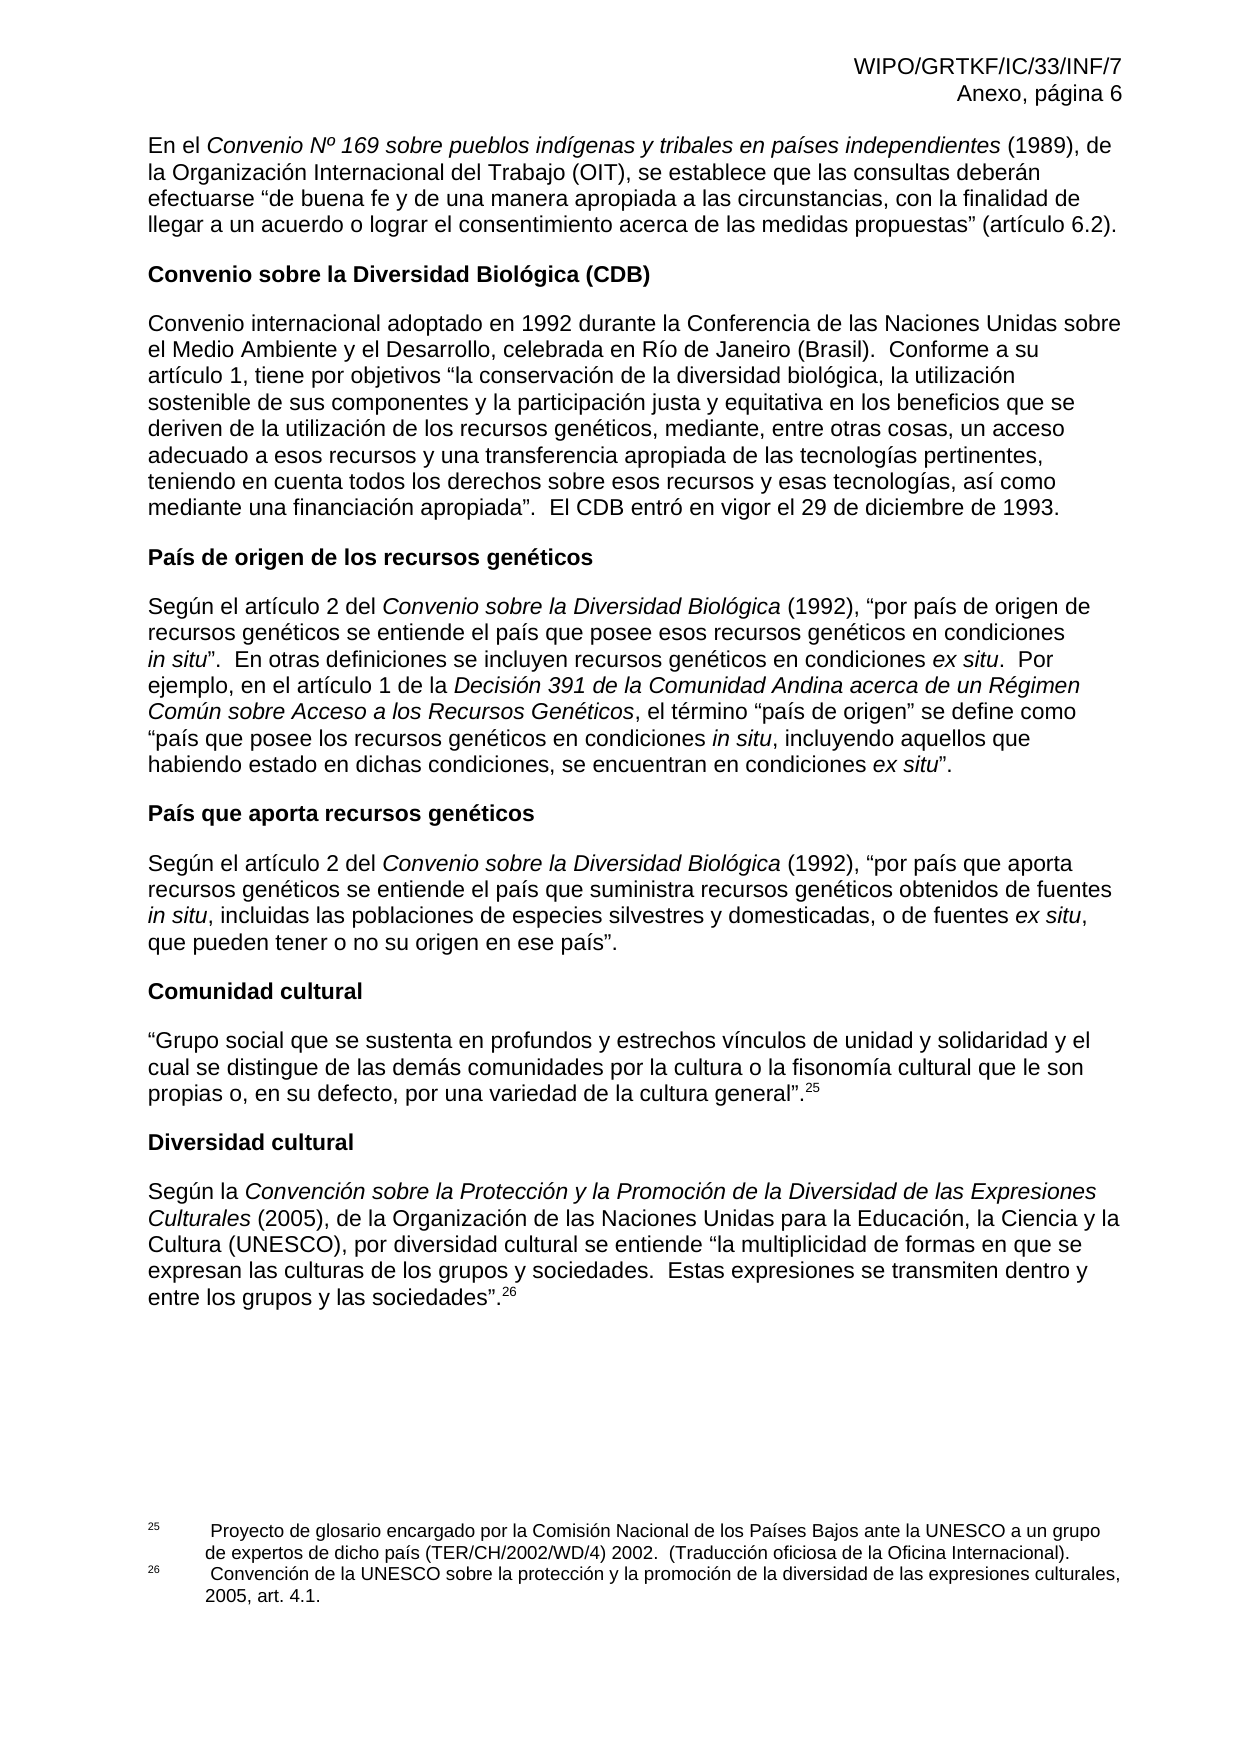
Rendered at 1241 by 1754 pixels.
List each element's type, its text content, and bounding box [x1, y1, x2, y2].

list Convenio sobre la Diversidad Biológica (CDB) [148, 261, 1122, 287]
list País de origen de los recursos genéticos [148, 543, 1122, 570]
list País que aporta recursos genéticos [148, 800, 1122, 827]
list Comunidad cultural [148, 978, 1122, 1004]
list Según la Convención sobre la Protección y la Promoción de la Diversidad de las Expresiones Culturales (2005), de la Organización de las Naciones Unidas para la Educación, la Ciencia y la Cultura (UNESCO), por diversidad cultural se entiende “la multiplicidad de formas en que se expresan las culturas de los grupos y sociedades. Estas expresiones se transmiten dentro y entre los grupos y las sociedades”. [148, 1178, 1122, 1310]
list Diversidad cultural [148, 1129, 1122, 1155]
list En el Convenio Nº 169 sobre pueblos indígenas y tribales en países independientes (1989), de la Organización Internacional del Trabajo (OIT), se establece que las consultas deberán efectuarse “de buena fe y de una manera apropiada a las circunstancias, con la finalidad de llegar a un acuerdo o lograr el consentimiento acerca de las medidas propuestas” (artículo 6.2). [148, 132, 1122, 238]
list Según el artículo 2 del Convenio sobre la Diversidad Biológica (1992), “por país que aporta recursos genéticos se entiende el país que suministra recursos genéticos obtenidos de fuentes in situ, incluidas las poblaciones de especies silvestres y domesticadas, o de fuentes ex situ, que pueden tener o no su origen en ese país”. [148, 849, 1122, 955]
list “Grupo social que se sustenta en profundos y estrechos vínculos de unidad y solidaridad y el cual se distingue de las demás comunidades por la cultura o la fisonomía cultural que le son propias o, en su defecto, por una variedad de la cultura general”. [148, 1027, 1122, 1106]
list Convenio internacional adoptado en 1992 durante la Conferencia de las Naciones Unidas sobre el Medio Ambiente y el Desarrollo, celebrada en Río de Janeiro (Brasil). Conforme a su artículo 1, tiene por objetivos “la conservación de la diversidad biológica, la utilización sostenible de sus componentes y la participación justa y equitativa en los beneficios que se deriven de la utilización de los recursos genéticos, mediante, entre otras cosas, un acceso adecuado a esos recursos y una transferencia apropiada de las tecnologías pertinentes, teniendo en cuenta todos los derechos sobre esos recursos y esas tecnologías, así como mediante una financiación apropiada”. El CDB entró en vigor el 29 de diciembre de 1993. [148, 310, 1122, 521]
list Según el artículo 2 del Convenio sobre la Diversidad Biológica (1992), “por país de origen de recursos genéticos se entiende el país que posee esos recursos genéticos en condiciones in situ”. En otras definiciones se incluyen recursos genéticos en condiciones ex situ. Por ejemplo, en el artículo 1 de la Decisión 391 de la Comunidad Andina acerca de un Régimen Común sobre Acceso a los Recursos Genéticos, el término “país de origen” se define como “país que posee los recursos genéticos en condiciones in situ, incluyendo aquellos que habiendo estado en dichas condiciones, se encuentran en condiciones ex situ”. [148, 593, 1122, 777]
